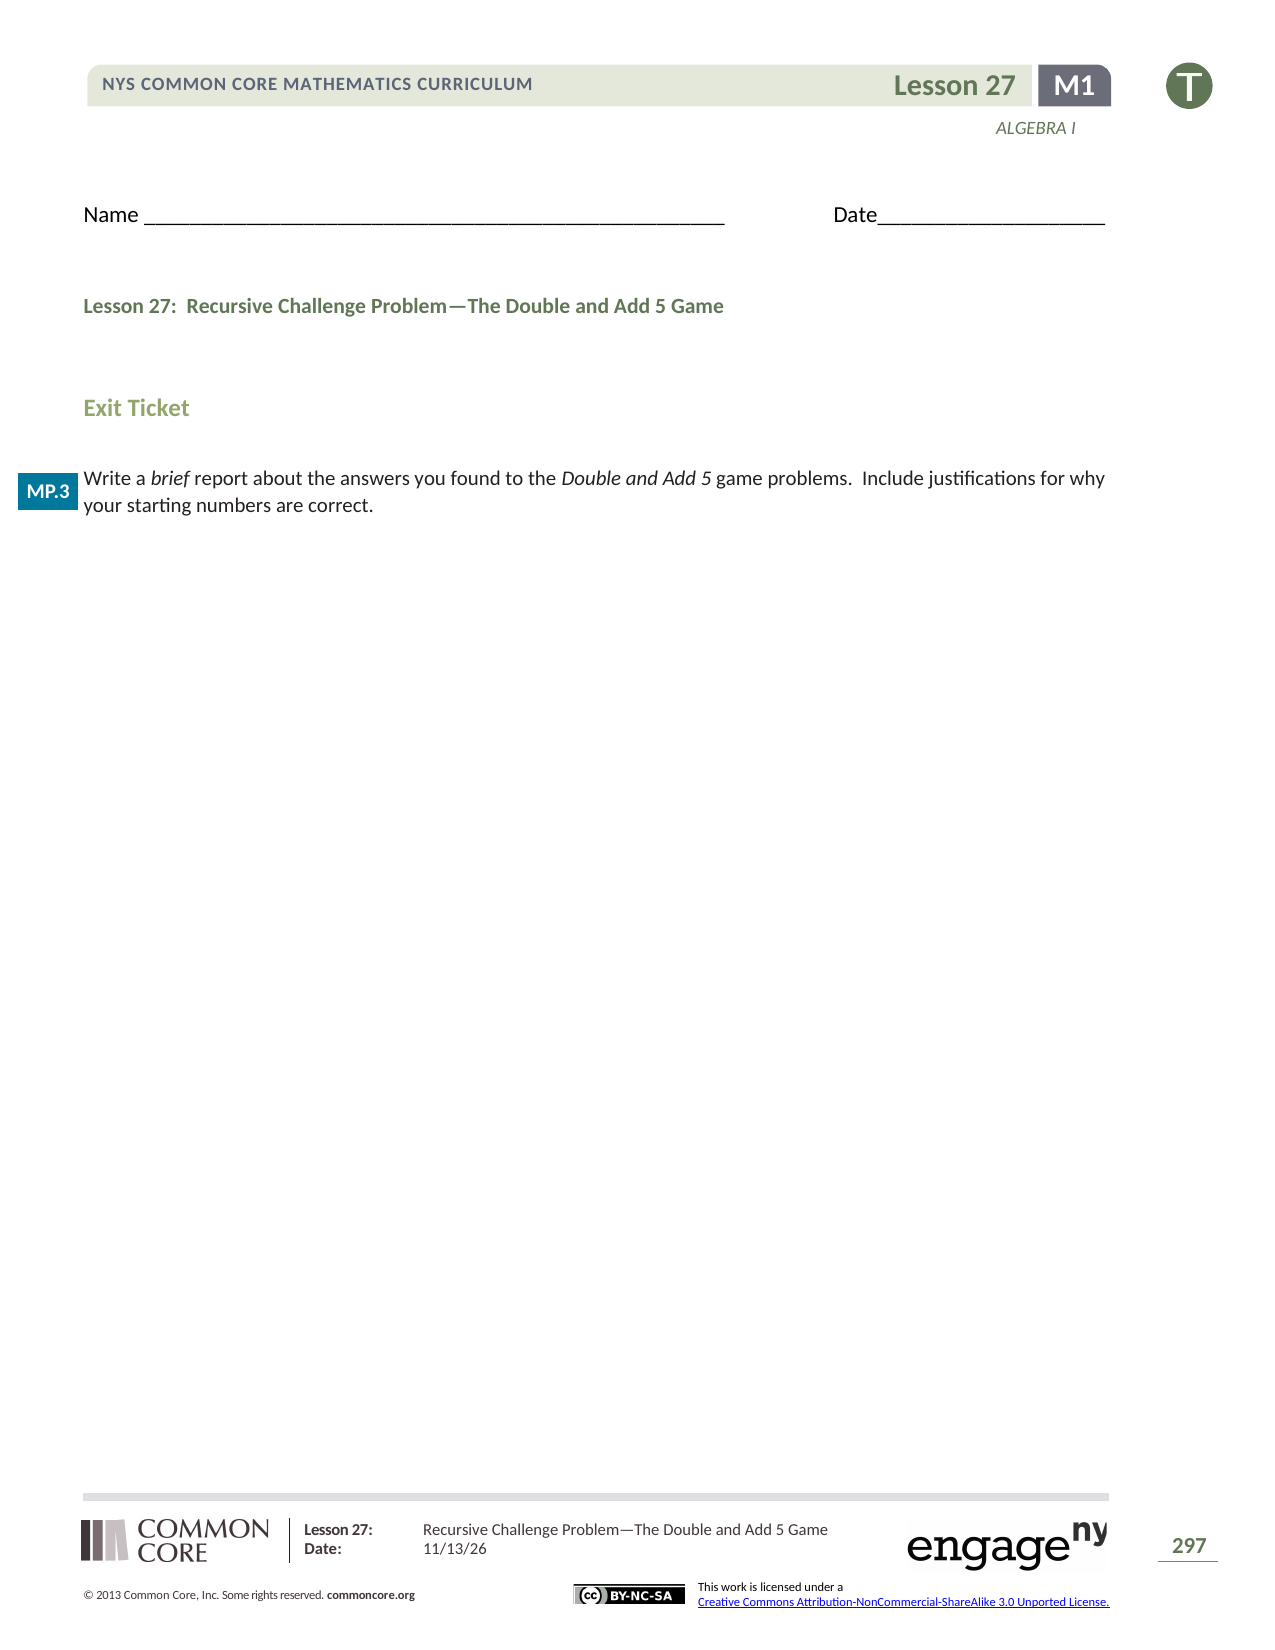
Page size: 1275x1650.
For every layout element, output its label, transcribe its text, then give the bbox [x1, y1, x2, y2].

text Lesson 27: Recursive Challenge Problem—The Double and Add 5 Game [83, 253, 1108, 324]
picture [81, 1517, 269, 1562]
text Write a brief report about the answers you found to the Double and Add 5 game problems. Include justifications for why your starting numbers are correct. [83, 465, 1108, 517]
text Exit Ticket [83, 392, 1108, 422]
picture [572, 1584, 685, 1604]
picture [906, 1518, 1107, 1573]
text Name ___________________________________________________ Date____________________ [83, 200, 1108, 228]
